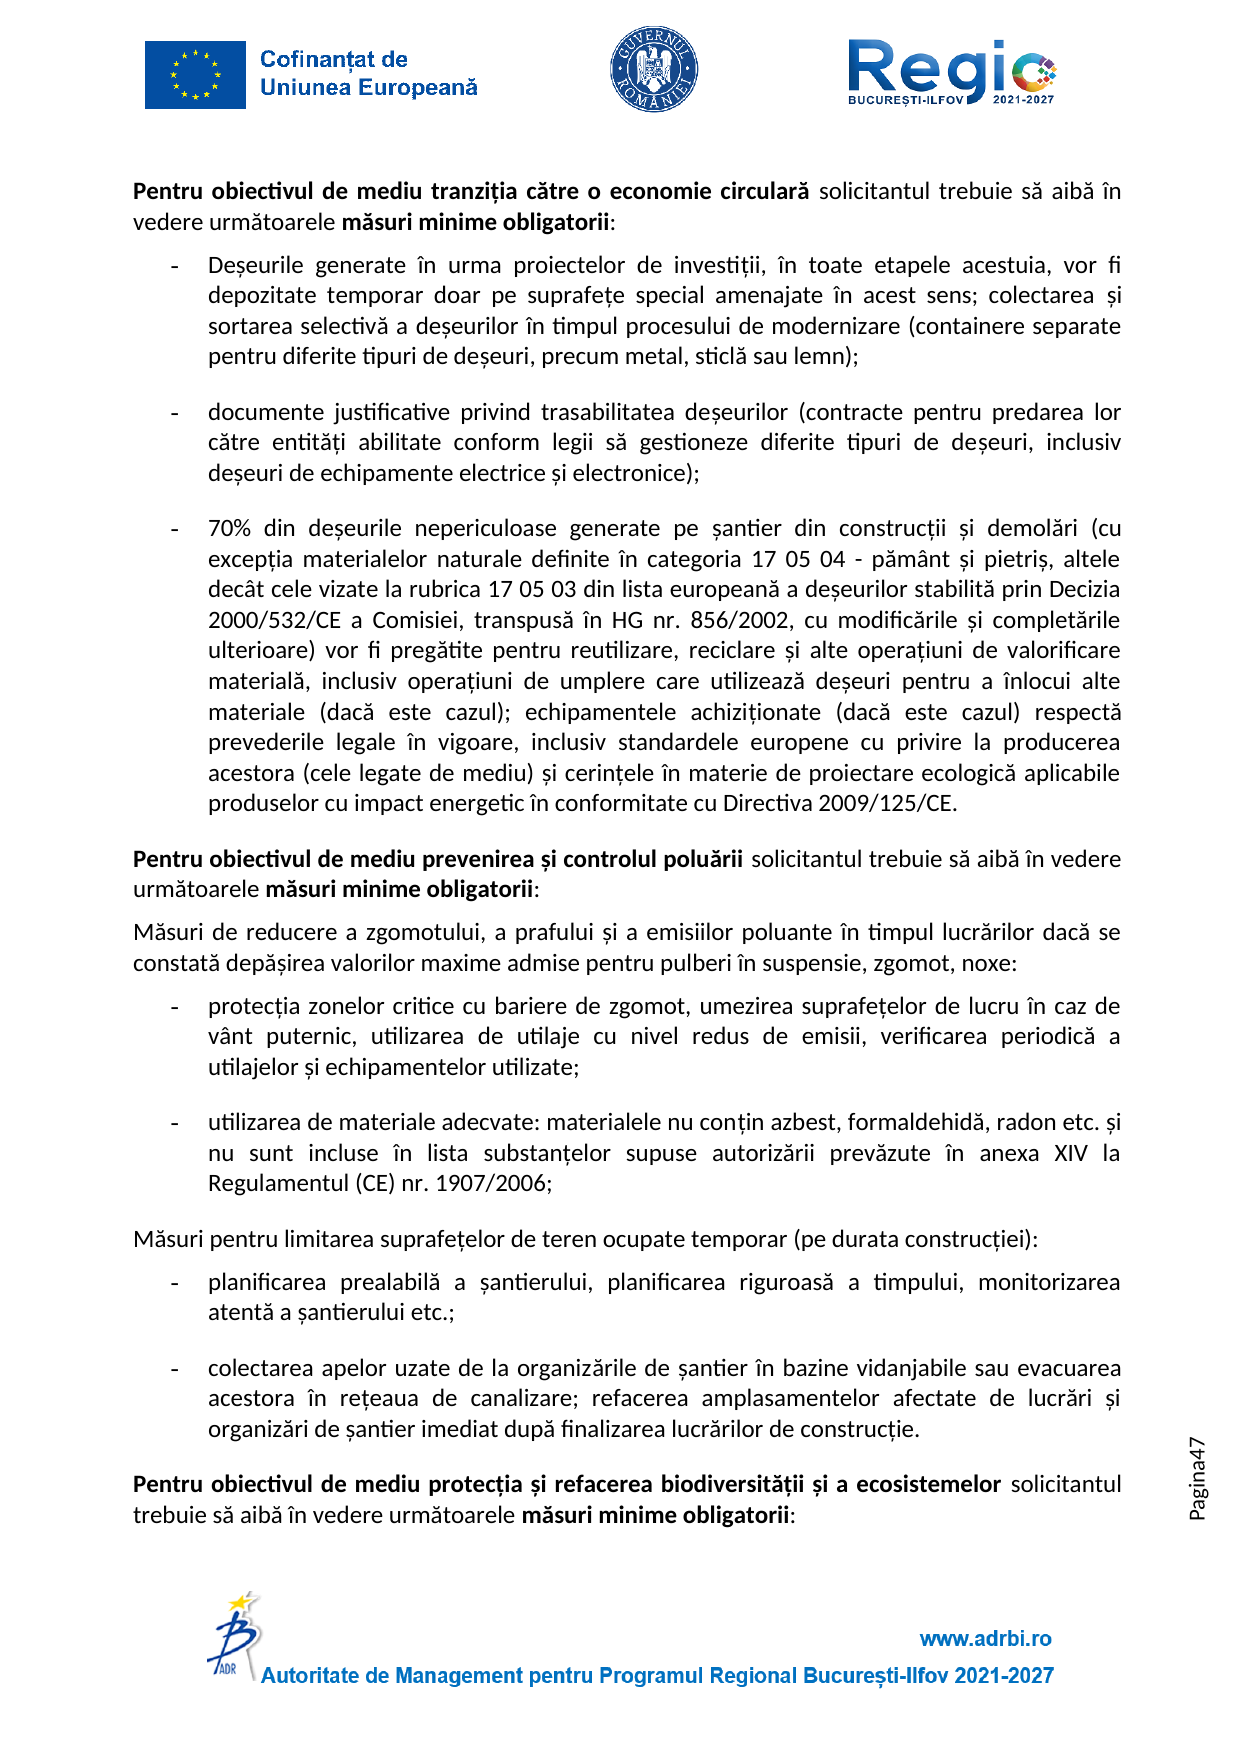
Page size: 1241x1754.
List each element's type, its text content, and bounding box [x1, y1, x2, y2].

text Pentru obiectivul de mediu protecția și refacerea biodiversității și a ecosistemelor solicitantul trebuie să aibă în vedere următoarele măsuri minime obligatorii: [133, 1469, 1122, 1530]
list documente justificative privind trasabilitatea deşeurilor (contracte pentru predarea lor către entități abilitate conform legii să gestioneze diferite tipuri de deşeuri, inclusiv deșeuri de echipamente electrice și electronice); [170, 396, 1122, 488]
text Măsuri pentru limitarea suprafețelor de teren ocupate temporar (pe durata construcției): [133, 1223, 1122, 1253]
text Pentru obiectivul de mediu tranziția către o economie circulară solicitantul trebuie să aibă în vedere următoarele măsuri minime obligatorii: [133, 175, 1122, 236]
list Deşeurile generate în urma proiectelor de investiţii, în toate etapele acestuia, vor fi depozitate temporar doar pe suprafeţe special amenajate în acest sens; colectarea și sortarea selectivă a deșeurilor în timpul procesului de modernizare (containere separate pentru diferite tipuri de deșeuri, precum metal, sticlă sau lemn); [170, 249, 1122, 371]
list protecţia zonelor critice cu bariere de zgomot, umezirea suprafețelor de lucru în caz de vânt puternic, utilizarea de utilaje cu nivel redus de emisii, verificarea periodică a utilajelor și echipamentelor utilizate; [170, 990, 1122, 1081]
list planificarea prealabilă a șantierului, planificarea riguroasă a timpului, monitorizarea atentă a șantierului etc.; [170, 1266, 1122, 1327]
list colectarea apelor uzate de la organizările de șantier în bazine vidanjabile sau evacuarea acestora în rețeaua de canalizare; refacerea amplasamentelor afectate de lucrări și organizări de șantier imediat după finalizarea lucrărilor de construcție. [170, 1352, 1122, 1444]
list utilizarea de materiale adecvate: materialele nu conțin azbest, formaldehidă, radon etc. și nu sunt incluse în lista substanțelor supuse autorizării prevăzute în anexa XIV la Regulamentul (CE) nr. 1907/2006; [170, 1106, 1122, 1198]
text Pentru obiectivul de mediu prevenirea și controlul poluării solicitantul trebuie să aibă în vedere următoarele măsuri minime obligatorii: [133, 843, 1122, 904]
picture [167, 1588, 1094, 1700]
text Măsuri de reducere a zgomotului, a prafului și a emisiilor poluante în timpul lucrărilor dacă se constată depășirea valorilor maxime admise pentru pulberi în suspensie, zgomot, noxe: [133, 916, 1122, 977]
list 70% din deșeurile nepericuloase generate pe șantier din construcții și demolări (cu excepția materialelor naturale definite în categoria 17 05 04 - pământ și pietriș, altele decât cele vizate la rubrica 17 05 03 din lista europeană a deșeurilor stabilită prin Decizia 2000/532/CE a Comisiei, transpusă în HG nr. 856/2002, cu modificările și completările ulterioare) vor fi pregătite pentru reutilizare, reciclare și alte operațiuni de valorificare materială, inclusiv operațiuni de umplere care utilizează deșeuri pentru a înlocui alte materiale (dacă este cazul); echipamentele achiziționate (dacă este cazul) respectă prevederile legale în vigoare, inclusiv standardele europene cu privire la producerea acestora (cele legate de mediu) și cerințele în materie de proiectare ecologică aplicabile produselor cu impact energetic în conformitate cu Directiva 2009/125/CE. [170, 513, 1122, 818]
picture [141, 24, 1086, 113]
